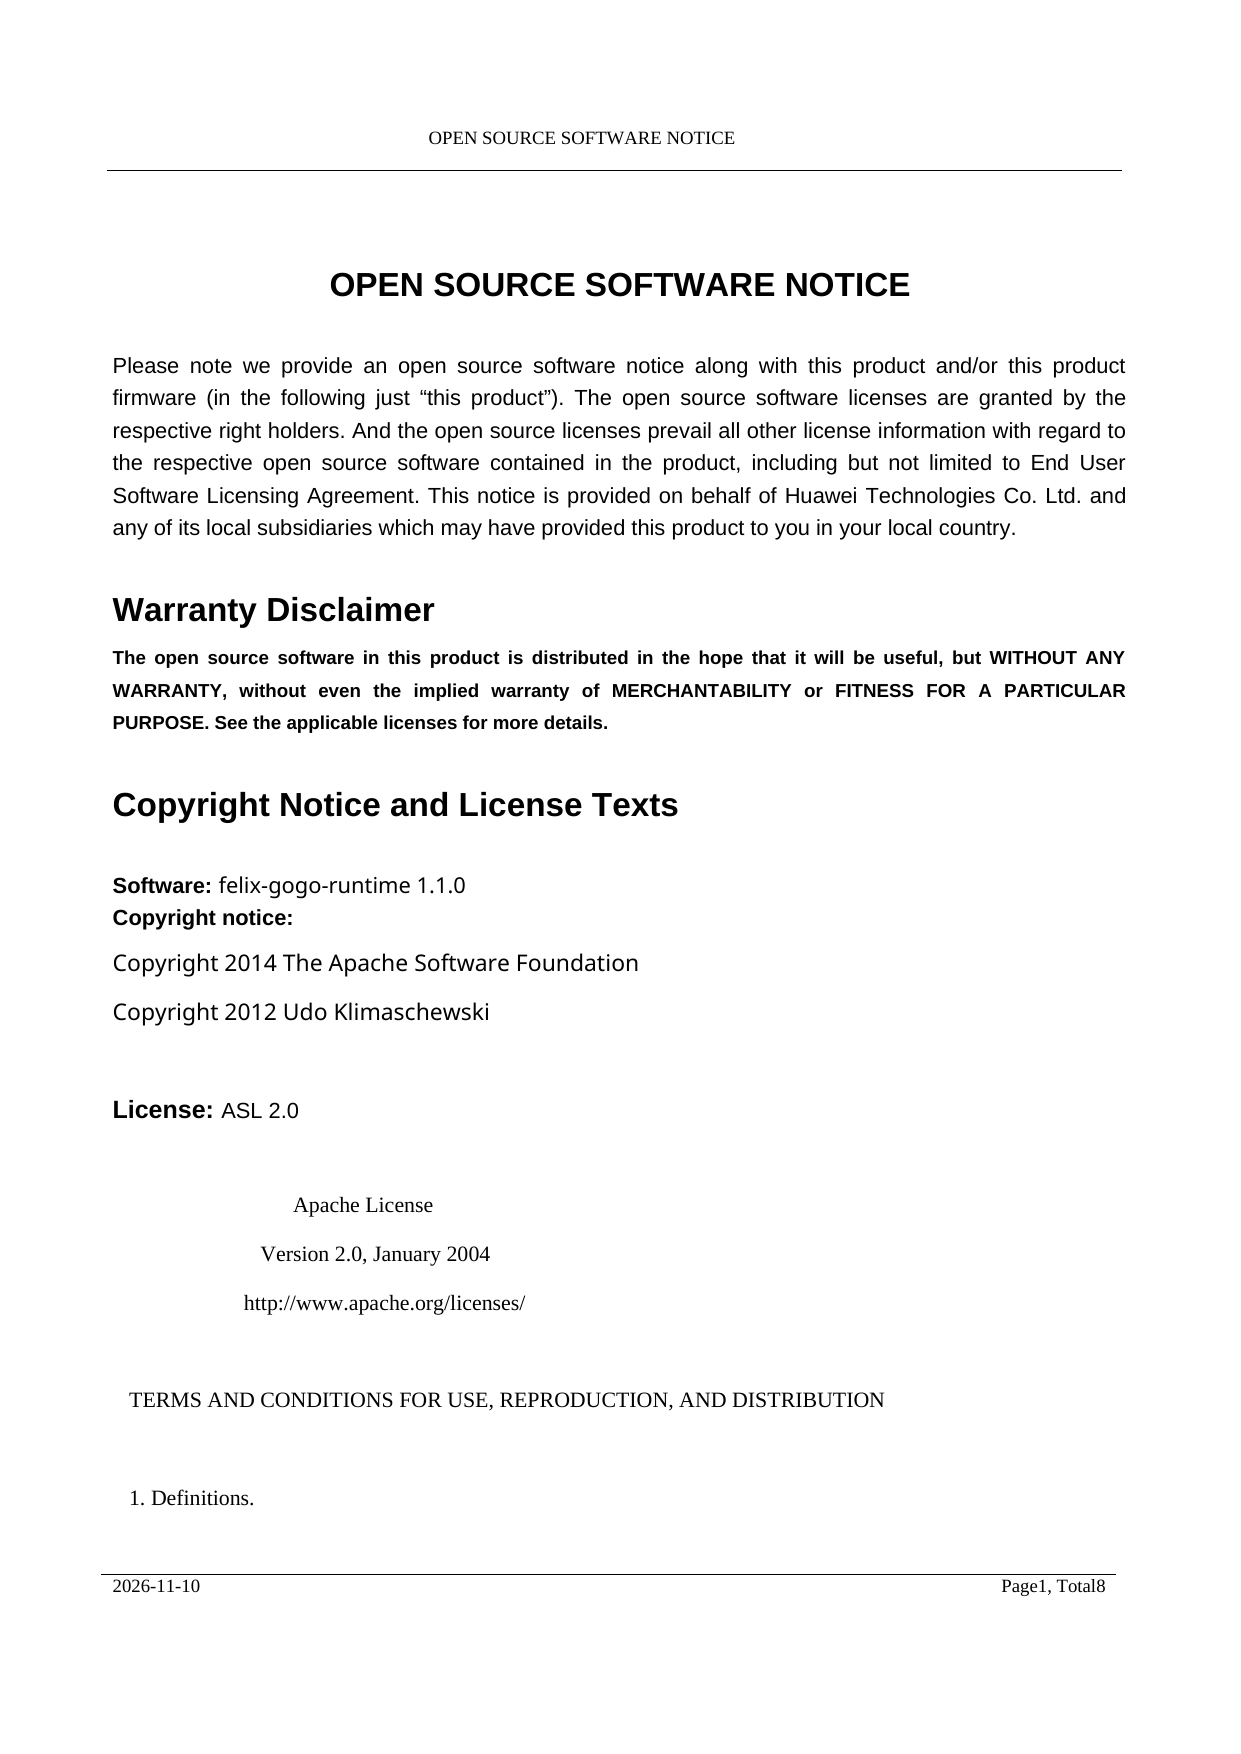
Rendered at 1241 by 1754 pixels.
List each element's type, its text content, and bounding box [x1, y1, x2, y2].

text Software: felix-gogo-runtime 1.1.0 [112, 869, 1128, 901]
text OPEN SOURCE SOFTWARE NOTICE [112, 251, 1128, 316]
text License: ASL 2.0 [112, 1093, 1128, 1125]
text Copyright 2014 The Apache Software Foundation Copyright 2012 Udo Klimaschewski [112, 947, 1128, 1077]
text The open source software in this product is distributed in the hope that it will be useful, but WITHOUT ANY WARRANTY, without even the implied warranty of MERCHANTABILITY or FITNESS FOR A PARTICULAR PURPOSE. See the applicable licenses for more details. [112, 641, 1128, 739]
text Copyright notice: [112, 901, 1128, 934]
text Please note we provide an open source software notice along with this product and/or this product firmware (in the following just “this product”). The open source software licenses are granted by the respective right holders. And the open source licenses prevail all other license information with regard to the respective open source software contained in the product, including but not limited to End User Software Licensing Agreement. This notice is provided on behalf of Huawei Technologies Co. Ltd. and any of its local subsidiaries which may have provided this product to you in your local country. [112, 349, 1128, 544]
text Copyright Notice and License Texts [112, 771, 1128, 836]
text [112, 1140, 1128, 1513]
text Warranty Disclaimer [112, 576, 1128, 641]
